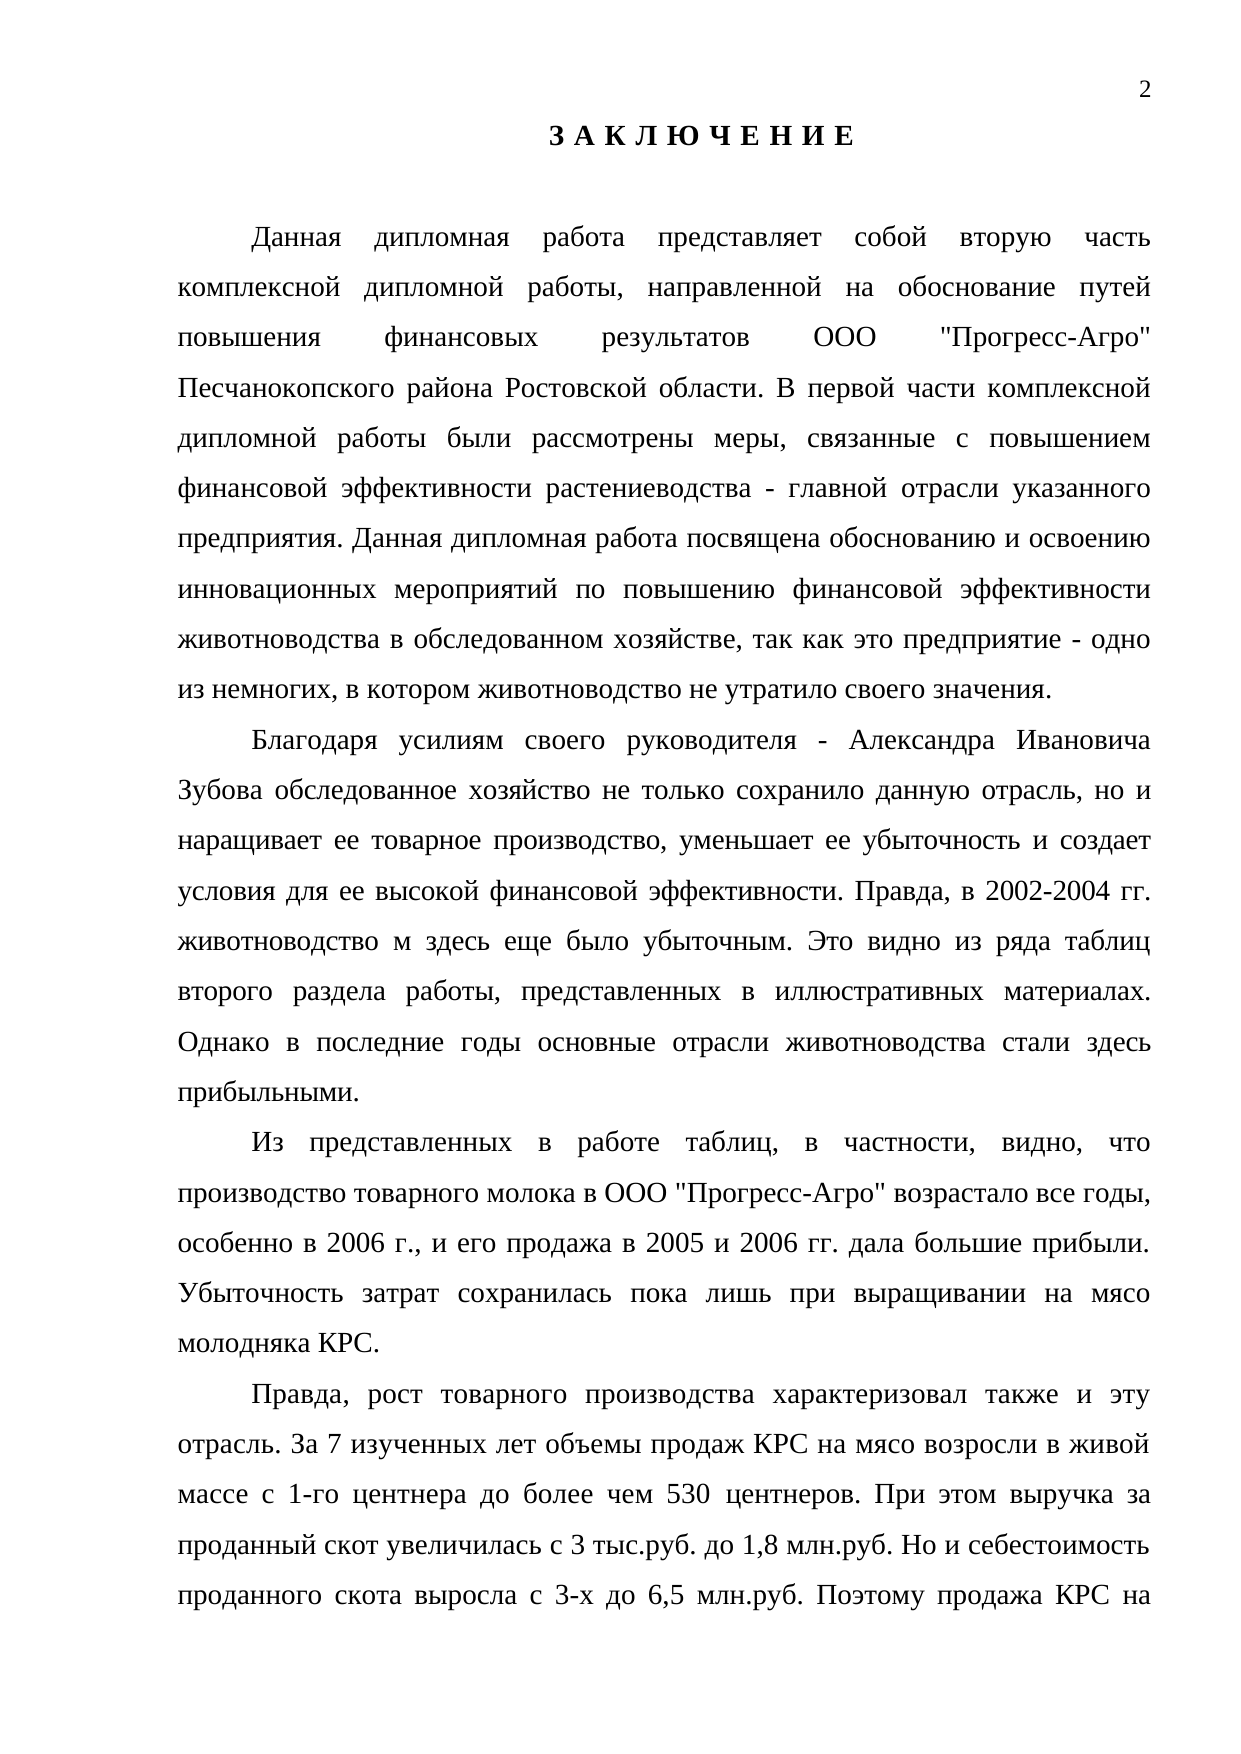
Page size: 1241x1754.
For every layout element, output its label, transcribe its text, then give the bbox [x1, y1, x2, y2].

text Из представленных в работе таблиц, в частности, видно, что производство товарного молока в ООО "Прогресс-Агро" возрастало все годы, особенно в 2006 г., и его продажа в 2005 и 2006 гг. дала большие прибыли. Убыточность затрат сохранилась пока лишь при выращивании на мясо молодняка КРС. [177, 1124, 1152, 1359]
text ЗАКЛЮЧЕНИЕ [177, 118, 1152, 152]
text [177, 1376, 1152, 1611]
text Благодаря усилиям своего руководителя - Александра Ивановича Зубова обследованное хозяйство не только сохранило данную отрасль, но и наращивает ее товарное производство, уменьшает ее убыточность и создает условия для ее высокой финансовой эффективности. Правда, в 2002-2004 гг. животноводство м здесь еще было убыточным. Это видно из ряда таблиц второго раздела работы, представленных в иллюстративных материалах. Однако в последние годы основные отрасли животноводства стали здесь прибыльными. [177, 722, 1152, 1108]
text Данная дипломная работа представляет собой вторую часть комплексной дипломной работы, направленной на обоснование путей повышения финансовых результатов ООО "Прогресс-Агро" Песчанокопского района Ростовской области. В первой части комплексной дипломной работы были рассмотрены меры, связанные с повышением финансовой эффективности растениеводства - главной отрасли указанного предприятия. Данная дипломная работа посвящена обоснованию и освоению инновационных мероприятий по повышению финансовой эффективности животноводства в обследованном хозяйстве, так как это предприятие - одно из немногих, в котором животноводство не утратило своего значения. [177, 219, 1152, 705]
